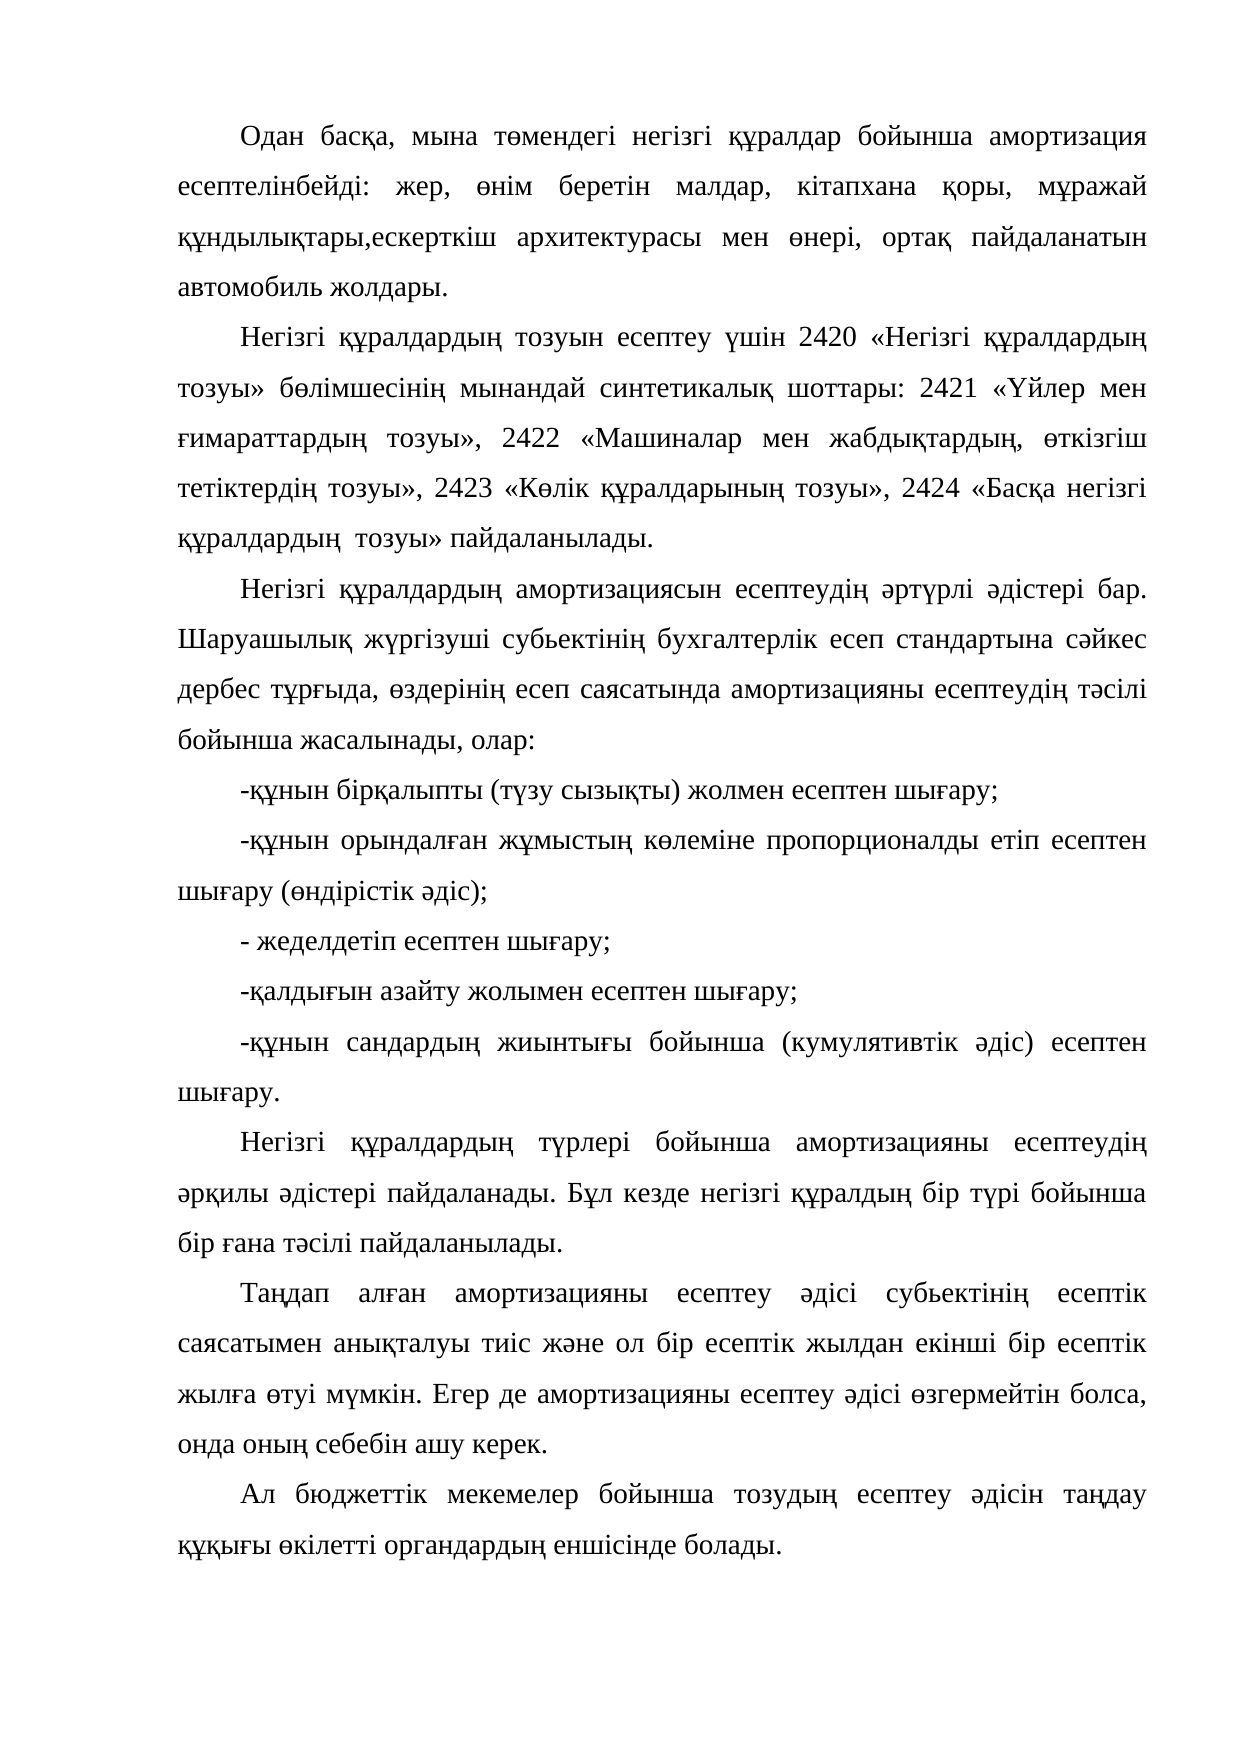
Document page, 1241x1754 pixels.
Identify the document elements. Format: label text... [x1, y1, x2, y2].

text -құнын сандардың жиынтығы бойынша (кумулятивтік әдіс) есептен шығару. [177, 1024, 1148, 1108]
text Негізгі құралдардың тозуын есептеу үшін 2420 «Негізгі құралдардың тозуы» бөлімшесінің мынандай синтетикалық шоттары: 2421 «Үйлер мен ғимараттардың тозуы», 2422 «Машиналар мен жабдықтардың, өткізгіш тетіктердің тозуы», 2423 «Көлік құралдарының тозуы», 2424 «Басқа негізгі құралдардың тозуы» пайдаланылады. [177, 319, 1148, 554]
text - жеделдетіп есептен шығару; [177, 923, 1148, 957]
text Ал бюджеттік мекемелер бойынша тозудың есептеу әдісін таңдау құқығы өкілетті органдардың еншісінде болады. [177, 1477, 1148, 1560]
text Негізгі құралдардың түрлері бойынша амортизацияны есептеудің әрқилы әдістері пайдаланады. Бұл кезде негізгі құралдың бір түрі бойынша бір ғана тәсілі пайдаланылады. [177, 1124, 1148, 1258]
text -құнын бірқалыпты (түзу сызықты) жолмен есептен шығару; [177, 772, 1148, 806]
text Негізгі құралдардың амортизациясын есептеудің әртүрлі әдістері бар. Шаруашылық жүргізуші субьектінің бухгалтерлік есеп стандартына сәйкес дербес тұрғыда, өздерінің есеп саясатында амортизацияны есептеудің тәсілі бойынша жасалынады, олар: [177, 571, 1148, 755]
text -құнын орындалған жұмыстың көлеміне пропорционалды етіп есептен шығару (өндірістік әдіс); [177, 822, 1148, 906]
text Одан басқа, мына төмендегі негізгі құралдар бойынша амортизация есептелінбейді: жер, өнім беретін малдар, кітапхана қоры, мұражай құндылықтары,ескерткіш архитектурасы мен өнері, ортақ пайдаланатын автомобиль жолдары. [177, 118, 1148, 303]
text Таңдап алған амортизацияны есептеу әдісі субьектінің есептік саясатымен анықталуы тиіс және ол бір есептік жылдан екінші бір есептік жылға өтуі мүмкін. Егер де амортизацияны есептеу әдісі өзгермейтін болса, онда оның себебін ашу керек. [177, 1275, 1148, 1460]
text -қалдығын азайту жолымен есептен шығару; [177, 973, 1148, 1007]
